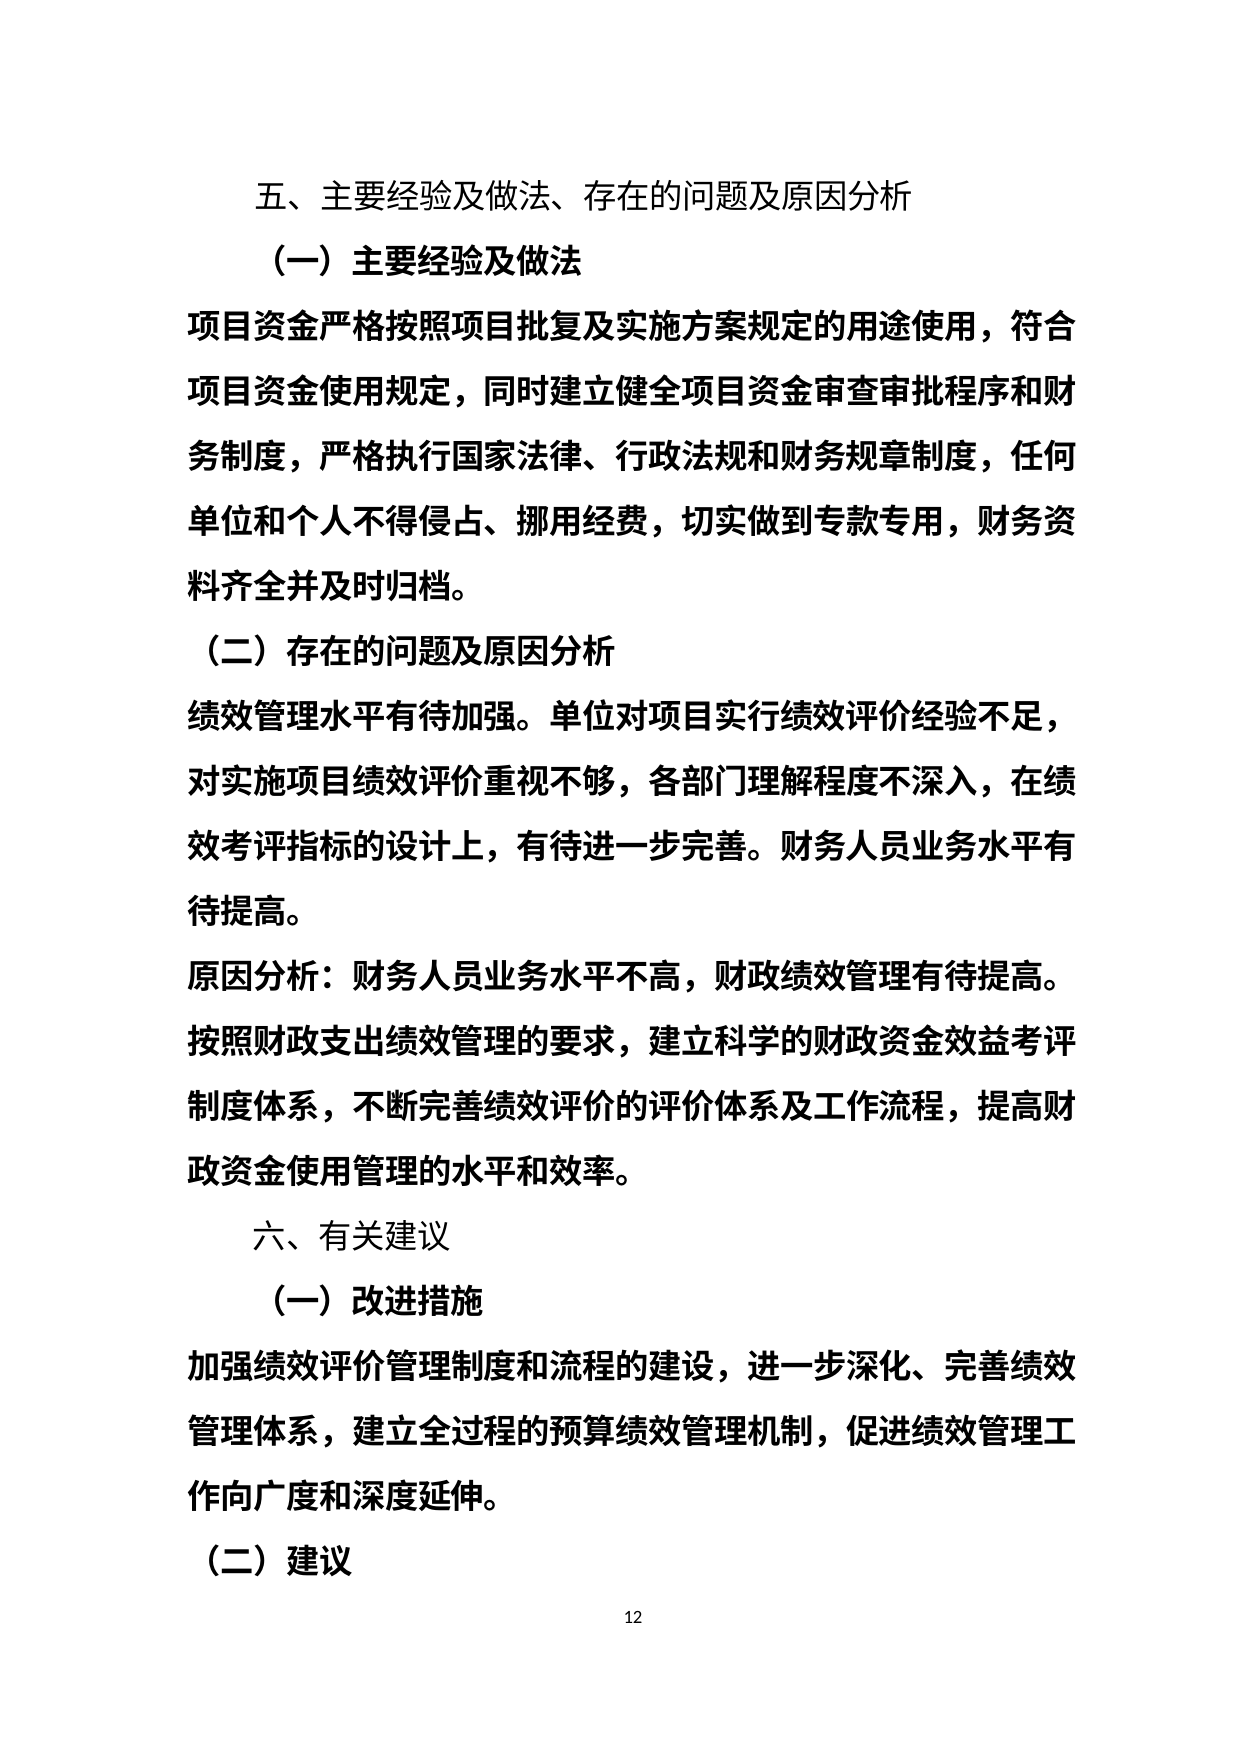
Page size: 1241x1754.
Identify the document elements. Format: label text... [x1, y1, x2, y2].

text 六、有关建议 [187, 1202, 1078, 1267]
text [187, 1267, 1078, 1592]
text （一）主要经验及做法 项目资金严格按照项目批复及实施方案规定的用途使用，符合项目资金使用规定，同时建立健全项目资金审查审批程序和财务制度，严格执行国家法律、行政法规和财务规章制度，任何单位和个人不得侵占、挪用经费，切实做到专款专用，财务资料齐全并及时归档。 （二）存在的问题及原因分析 绩效管理水平有待加强。单位对项目实行绩效评价经验不足，对实施项目绩效评价重视不够，各部门理解程度不深入，在绩效考评指标的设计上，有待进一步完善。财务人员业务水平有待提高。 原因分析：财务人员业务水平不高，财政绩效管理有待提高。按照财政支出绩效管理的要求，建立科学的财政资金效益考评制度体系，不断完善绩效评价的评价体系及工作流程，提高财政资金使用管理的水平和效率。 [187, 227, 1078, 1202]
text 五、主要经验及做法、存在的问题及原因分析 [187, 162, 1078, 227]
